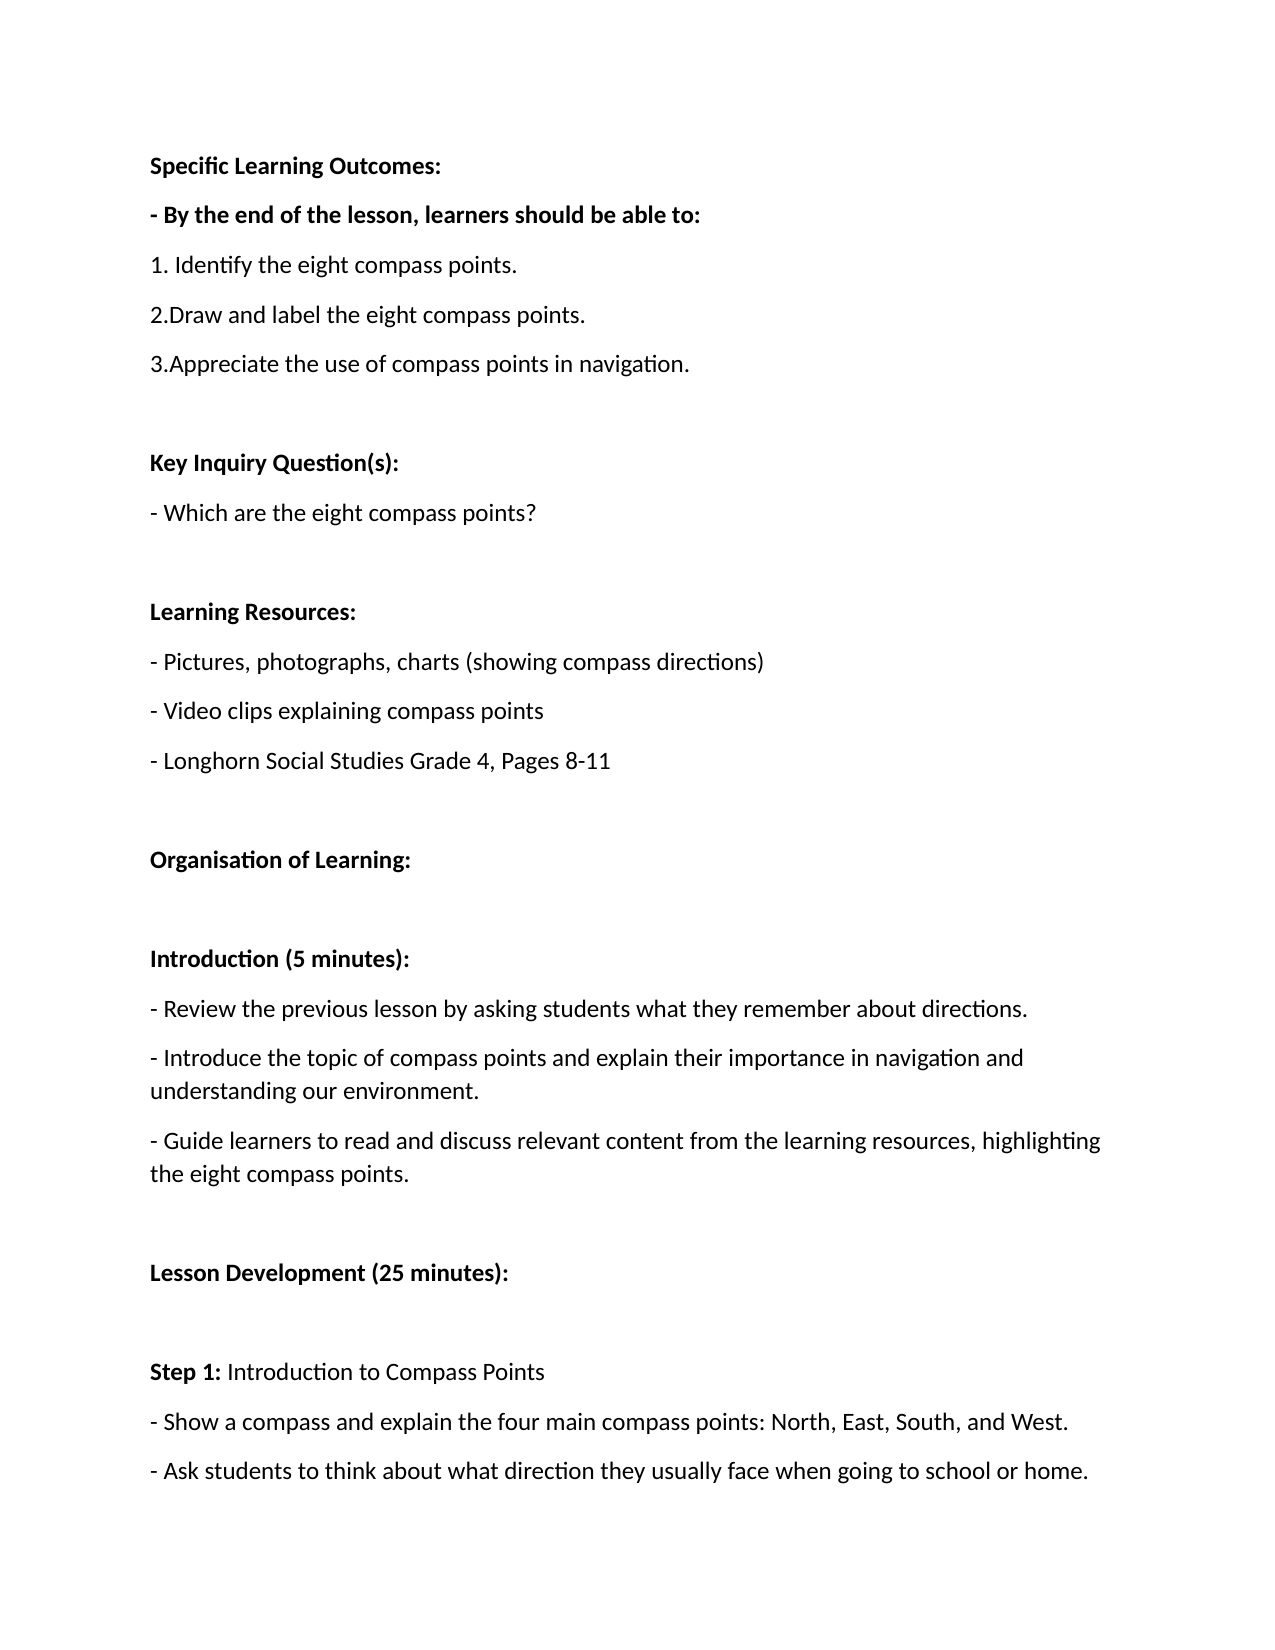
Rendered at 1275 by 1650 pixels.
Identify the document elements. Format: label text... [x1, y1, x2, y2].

text Key Inquiry Question(s): [150, 447, 1125, 478]
text - Show a compass and explain the four main compass points: North, East, South, and West. [150, 1406, 1125, 1436]
text Introduction (5 minutes): [150, 943, 1125, 974]
text Lesson Development (25 minutes): [150, 1257, 1125, 1288]
text - Which are the eight compass points? [150, 497, 1125, 528]
text - Introduce the topic of compass points and explain their importance in navigation and understanding our environment. [150, 1042, 1125, 1106]
text Learning Resources: [150, 596, 1125, 627]
text Specific Learning Outcomes: [150, 150, 1125, 181]
text 2.Draw and label the eight compass points. [150, 299, 1125, 329]
text Organisation of Learning: [150, 844, 1125, 875]
text - Video clips explaining compass points [150, 695, 1125, 726]
text 3.Appreciate the use of compass points in navigation. [150, 348, 1125, 379]
text - Review the previous lesson by asking students what they remember about directions. [150, 993, 1125, 1023]
text - Ask students to think about what direction they usually face when going to school or home. [150, 1455, 1125, 1486]
text 1. Identify the eight compass points. [150, 249, 1125, 280]
text - By the end of the lesson, learners should be able to: [150, 199, 1125, 230]
text - Pictures, photographs, charts (showing compass directions) [150, 646, 1125, 676]
text - Guide learners to read and discuss relevant content from the learning resources, highlighting the eight compass points. [150, 1125, 1125, 1188]
text - Longhorn Social Studies Grade 4, Pages 8-11 [150, 745, 1125, 776]
text Step 1: Introduction to Compass Points [150, 1356, 1125, 1387]
